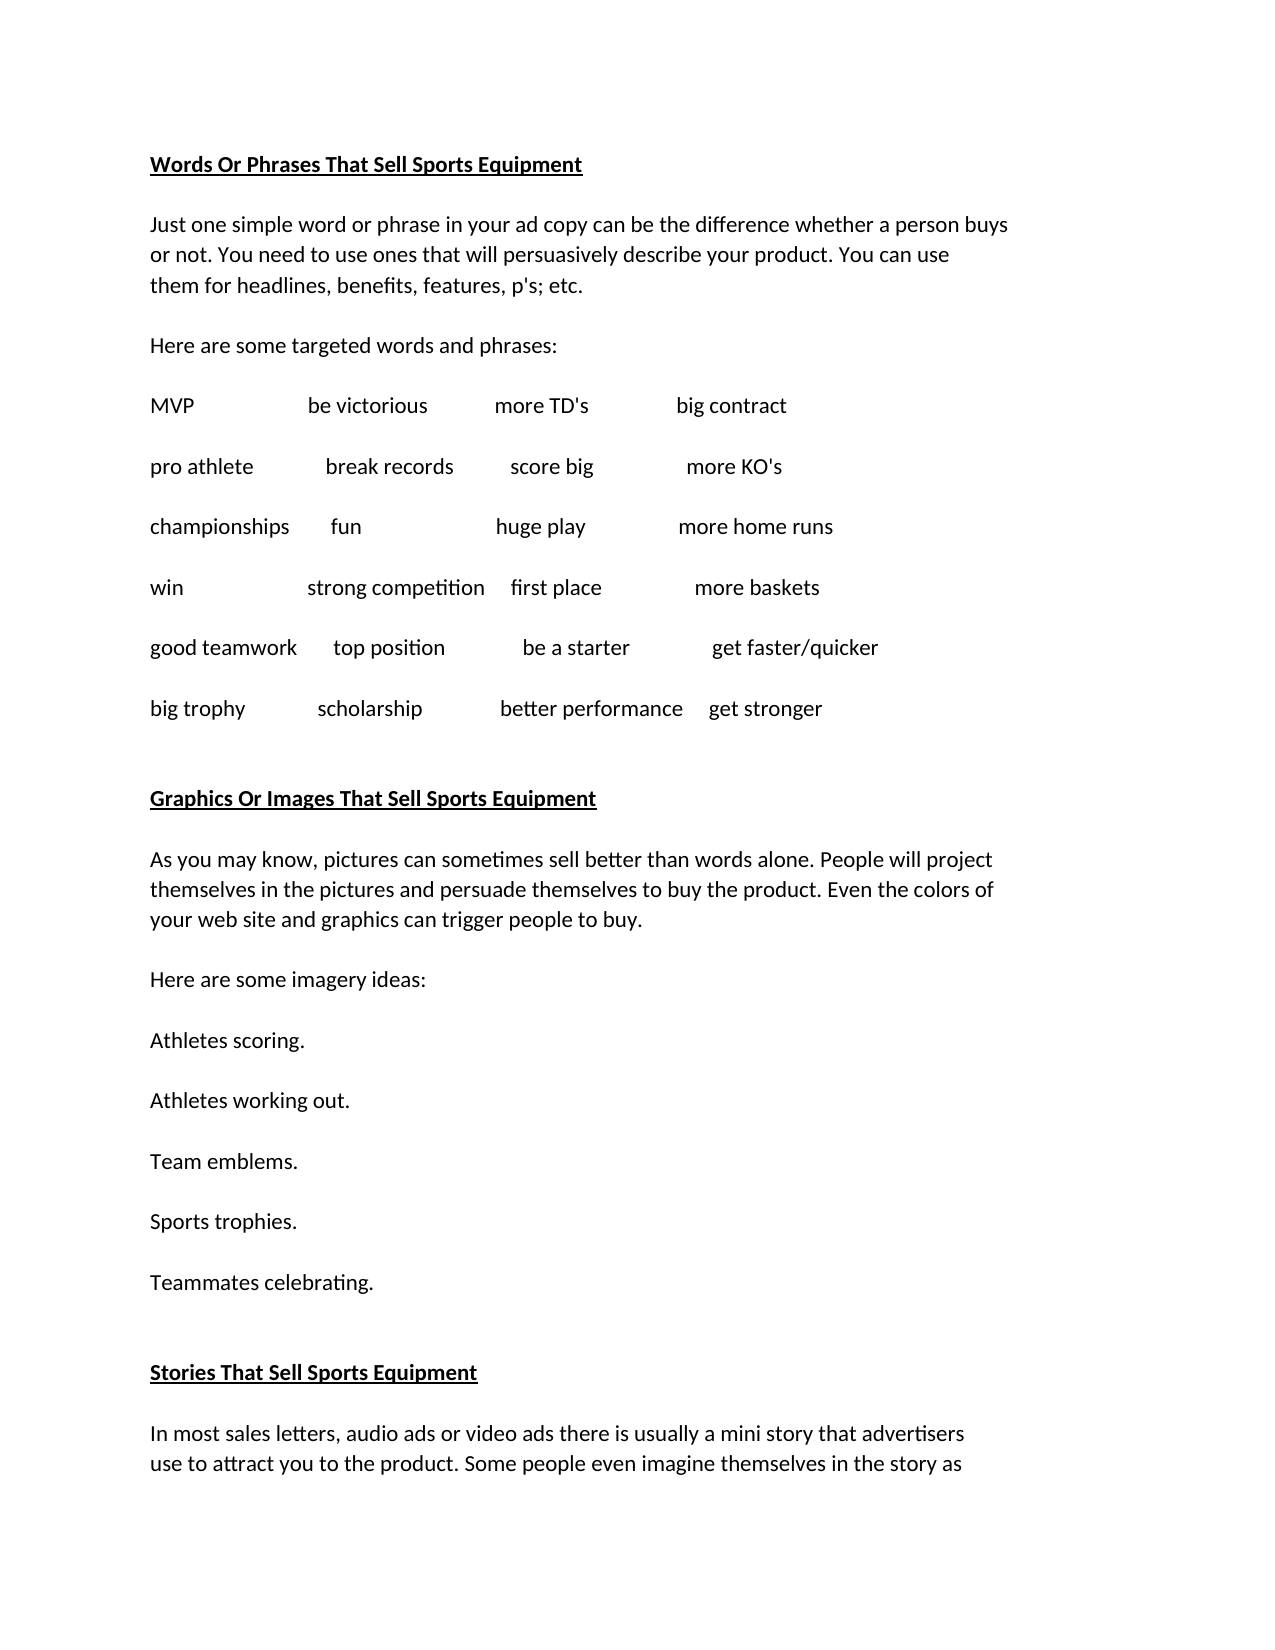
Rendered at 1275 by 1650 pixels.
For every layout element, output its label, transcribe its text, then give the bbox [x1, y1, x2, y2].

text good teamwork top position be a starter get faster/quicker [150, 633, 1125, 661]
text big trophy scholarship better performance get stronger [150, 694, 1125, 722]
text themselves in the pictures and persuade themselves to buy the product. Even the colors of [150, 875, 1125, 903]
text Team emblems. [150, 1147, 1125, 1175]
text MVP be victorious more TD's big contract [150, 392, 1125, 420]
text Graphics Or Images That Sell Sports Equipment [150, 784, 1125, 812]
text Athletes scoring. [150, 1026, 1125, 1054]
text use to attract you to the product. Some people even imagine themselves in the story as [150, 1449, 1125, 1477]
text Here are some imagery ideas: [150, 966, 1125, 994]
text or not. You need to use ones that will persuasively describe your product. You can use [150, 241, 1125, 269]
text As you may know, pictures can sometimes sell better than words alone. People will project [150, 845, 1125, 873]
text win strong competition first place more baskets [150, 573, 1125, 601]
text Sports trophies. [150, 1207, 1125, 1235]
text your web site and graphics can trigger people to buy. [150, 905, 1125, 933]
text Words Or Phrases That Sell Sports Equipment [150, 150, 1125, 178]
text Stories That Sell Sports Equipment [150, 1358, 1125, 1386]
text pro athlete break records score big more KO's [150, 452, 1125, 480]
text them for headlines, benefits, features, p's; etc. [150, 271, 1125, 299]
text championships fun huge play more home runs [150, 512, 1125, 541]
text In most sales letters, audio ads or video ads there is usually a mini story that advertisers [150, 1419, 1125, 1447]
text Teammates celebrating. [150, 1268, 1125, 1296]
text Just one simple word or phrase in your ad copy can be the difference whether a person buys [150, 210, 1125, 238]
text Athletes working out. [150, 1086, 1125, 1114]
text Here are some targeted words and phrases: [150, 331, 1125, 359]
